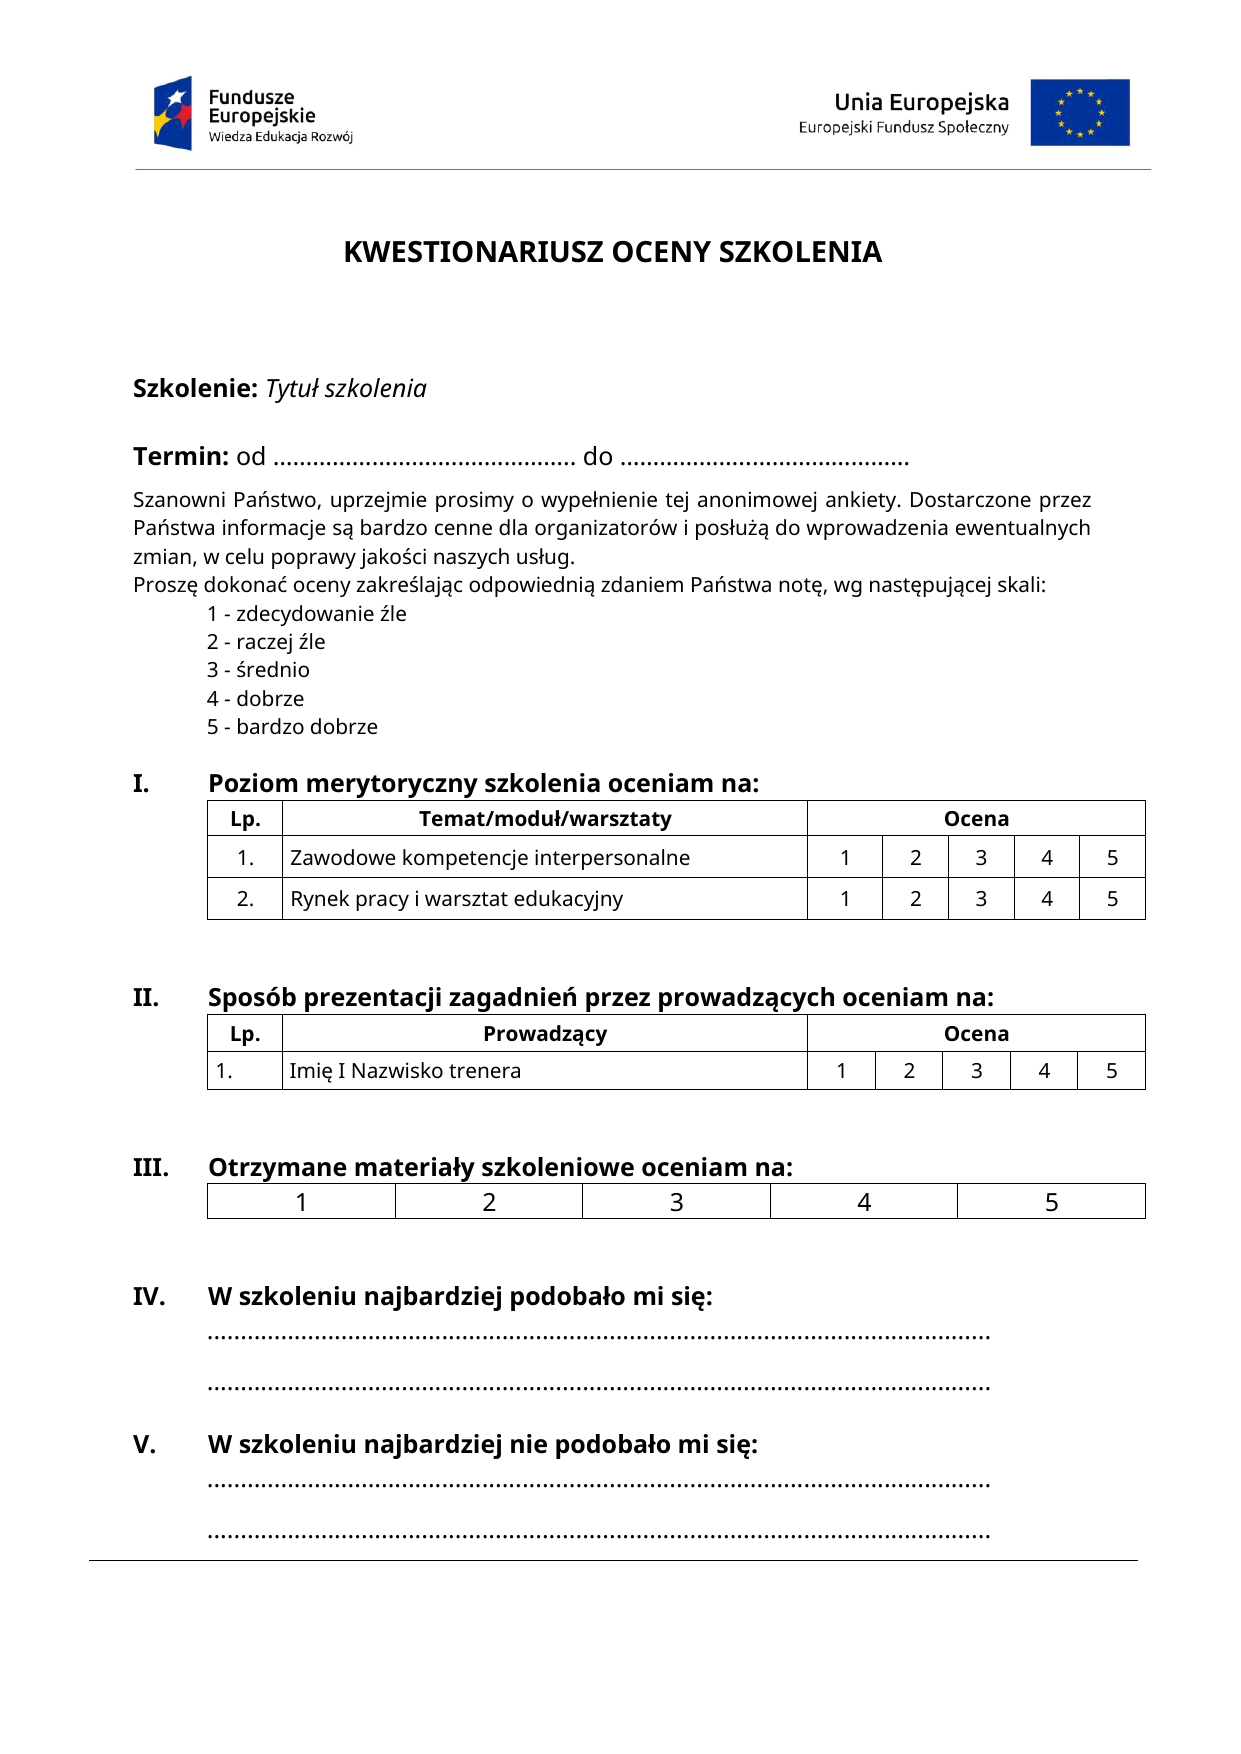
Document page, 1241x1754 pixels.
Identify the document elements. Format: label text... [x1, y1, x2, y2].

table_cell 2 [876, 1052, 942, 1089]
table_header 4 [771, 1184, 957, 1218]
table_header 5 [958, 1184, 1145, 1218]
table_cell 2 [883, 836, 948, 877]
table_cell 1 [808, 878, 882, 919]
table_cell 4 [1011, 1052, 1077, 1089]
table_header Lp. [208, 801, 282, 835]
text 1 - zdecydowanie źle [133, 599, 1093, 627]
list Poziom merytoryczny szkolenia oceniam na: [133, 766, 1093, 800]
text Szkolenie: Tytuł szkolenia [133, 370, 1093, 404]
table_cell 3 [949, 836, 1014, 877]
text ..................................................................................................................... [133, 1312, 1093, 1347]
text ..................................................................................................................... [133, 1461, 1093, 1495]
table_cell 5 [1080, 836, 1145, 877]
text Proszę dokonać oceny zakreślając odpowiednią zdaniem Państwa notę, wg następującej skali: [133, 570, 1093, 599]
table_cell Imię I Nazwisko trenera [283, 1052, 807, 1089]
table_cell 1 [808, 836, 882, 877]
text ..................................................................................................................... [133, 1363, 1093, 1398]
table_cell 1 [808, 1052, 875, 1089]
table_cell 2 [883, 878, 948, 919]
list Sposób prezentacji zagadnień przez prowadzących oceniam na: [133, 979, 1093, 1013]
table_header Ocena [808, 801, 1145, 835]
text Szanowni Państwo, uprzejmie prosimy o wypełnienie tej anonimowej ankiety. Dostarczone przez Państwa informacje są bardzo cenne dla organizatorów i posłużą do wprowadzenia ewentualnych zmian, w celu poprawy jakości naszych usług. [133, 485, 1093, 570]
table_header Prowadzący [283, 1015, 807, 1051]
picture [135, 57, 1152, 170]
text 4 - dobrze [133, 684, 1093, 712]
table_cell 4 [1015, 878, 1079, 919]
table_cell 4 [1015, 836, 1079, 877]
text KWESTIONARIUSZ OCENY SZKOLENIA [133, 231, 1093, 271]
table_header Temat/moduł/warsztaty [283, 801, 807, 835]
text Termin: od ………………………..…………….. do ………………..…………………… [133, 438, 1093, 472]
table_cell 1. [208, 836, 282, 877]
table_header Lp. [208, 1015, 282, 1051]
table_cell 3 [943, 1052, 1010, 1089]
table_header Ocena [808, 1015, 1145, 1051]
text 5 - bardzo dobrze [133, 712, 1093, 741]
list W szkoleniu najbardziej nie podobało mi się: [133, 1427, 1093, 1461]
table_cell 5 [1080, 878, 1145, 919]
table_header 1 [208, 1184, 395, 1218]
table_cell Rynek pracy i warsztat edukacyjny [283, 878, 807, 919]
text 2 - raczej źle [133, 627, 1093, 656]
table_header 2 [396, 1184, 582, 1218]
list Otrzymane materiały szkoleniowe oceniam na: [133, 1149, 1093, 1183]
table_cell 5 [1078, 1052, 1145, 1089]
text ..................................................................................................................... [133, 1512, 1093, 1546]
table_cell Zawodowe kompetencje interpersonalne [283, 836, 807, 877]
text 3 - średnio [133, 656, 1093, 684]
list W szkoleniu najbardziej podobało mi się: [133, 1278, 1093, 1312]
table_header 3 [583, 1184, 770, 1218]
table_cell [208, 1052, 282, 1089]
table_cell 3 [949, 878, 1014, 919]
table_cell 2. [208, 878, 282, 919]
